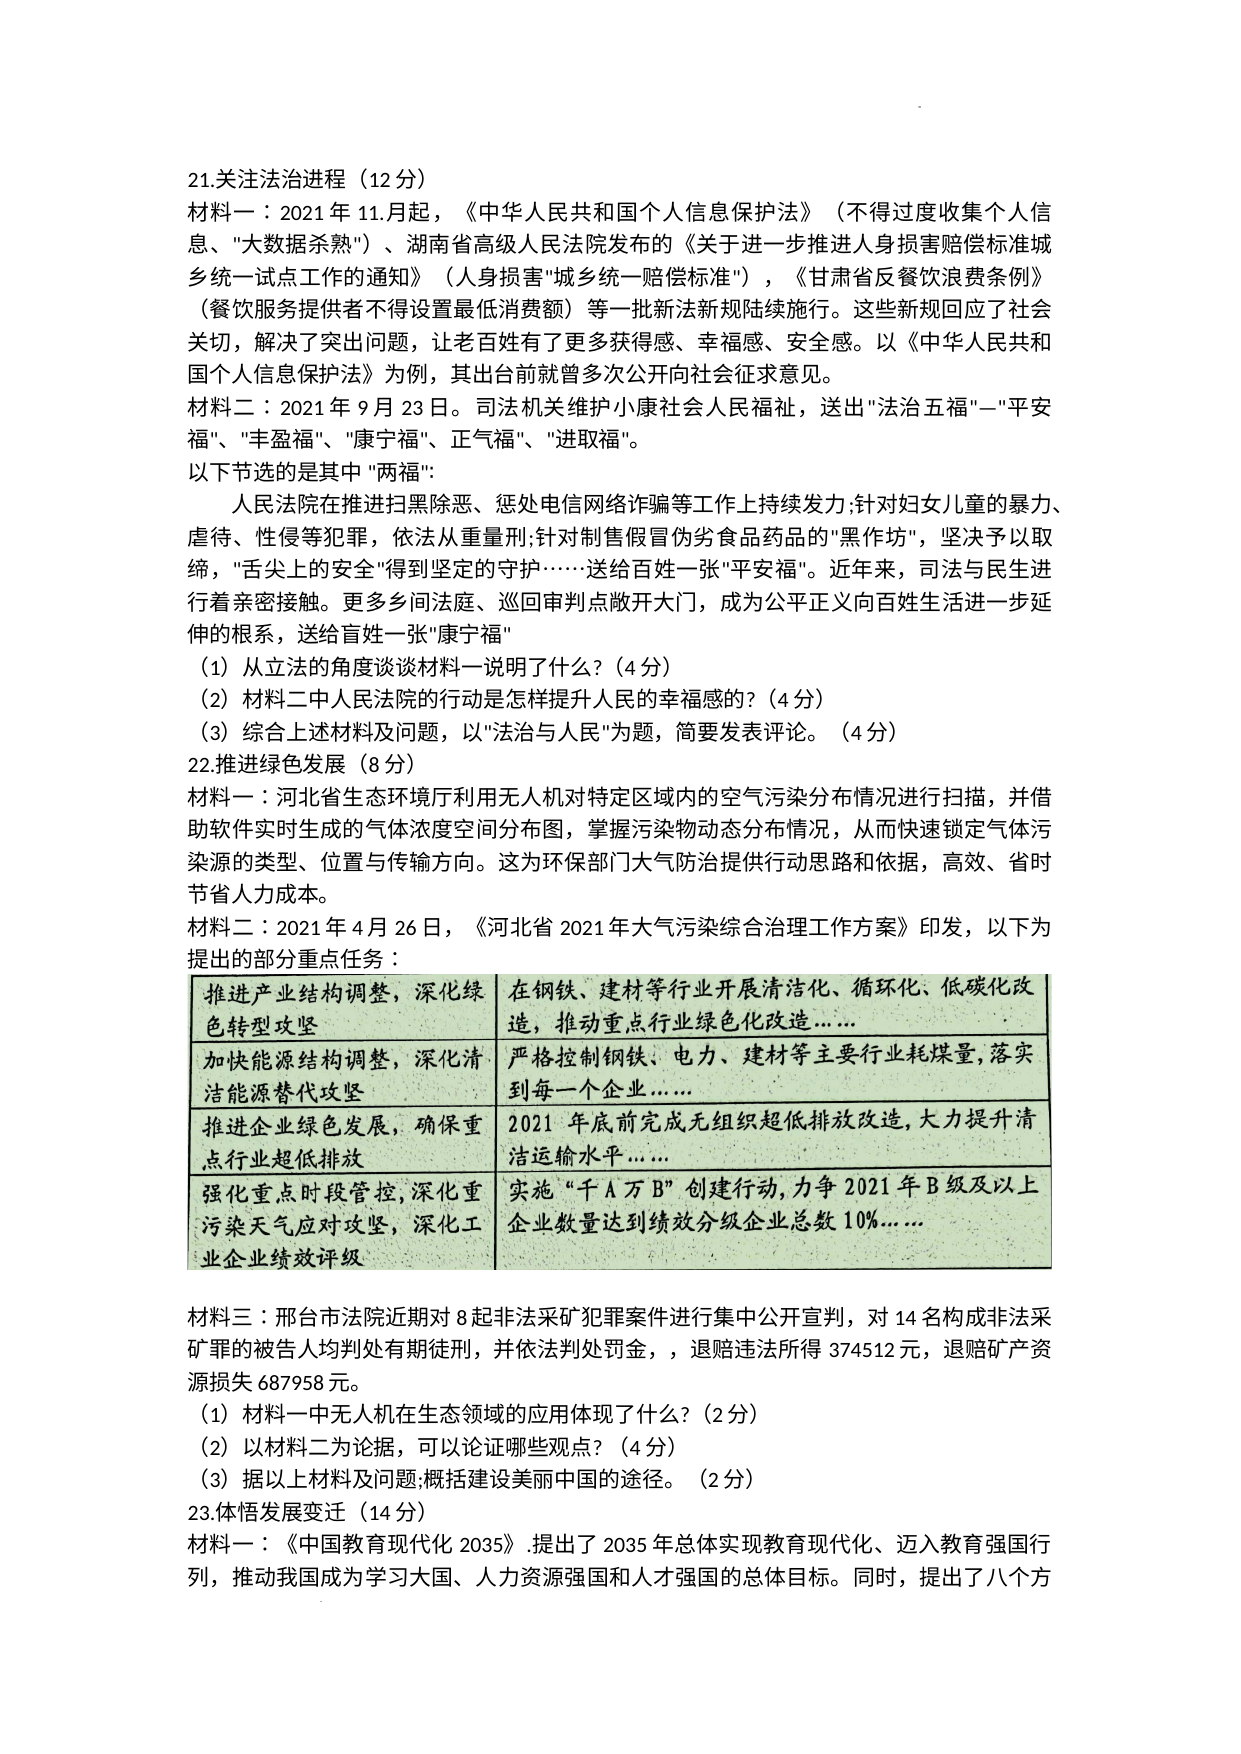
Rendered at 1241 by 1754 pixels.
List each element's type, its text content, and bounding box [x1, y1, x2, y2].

text 材料二∶2021年9月23日。司法机关维护小康社会人民福祉，送出"法治五福"—"平安福"、"丰盈福"、"康宁福"、正气福"、"进取福"。 [187, 389, 1053, 454]
text 材料三∶邢台市法院近期对8起非法采矿犯罪案件进行集中公开宣判，对14名构成非法采矿罪的被告人均判处有期徒刑，并依法判处罚金，，退赔违法所得 374512元，退赔矿产资源损失687958元。 [187, 1299, 1053, 1397]
text 人民法院在推进扫黑除恶、惩处电信网络诈骗等工作上持续发力;针对妇女儿童的暴力、虐待、性侵等犯罪，依法从重量刑;针对制售假冒伪劣食品药品的"黑作坊"，坚决予以取缔，"舌尖上的安全"得到坚定的守护……送给百姓一张"平安福"。近年来，司法与民生进行着亲密接触。更多乡间法庭、巡回审判点敞开大门，成为公平正义向百姓生活进一步延伸的根系，送给盲姓一张"康宁福" [187, 487, 1053, 649]
text （1）材料一中无人机在生态领域的应用体现了什么?（2分） [187, 1397, 1053, 1429]
text 22.推进绿色发展（8分） [187, 747, 1053, 779]
text （3）据以上材料及问题;概括建设美丽中国的途径。（2分） [187, 1462, 1053, 1494]
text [187, 1527, 1053, 1592]
text 材料二∶2021年4月26日，《河北省 2021年大气污染综合治理工作方案》印发，以下为提出的部分重点任务∶ [187, 909, 1053, 974]
text 材料一∶2021年11.月起，《中华人民共和国个人信息保护法》（不得过度收集个人信息、"大数据杀熟"）、湖南省高级人民法院发布的《关于进一步推进人身损害赔偿标准城乡统一试点工作的通知》（人身损害"城乡统一赔偿标准"），《甘肃省反餐饮浪费条例》（餐饮服务提供者不得设置最低消费额）等一批新法新规陆续施行。这些新规回应了社会关切，解决了突出问题，让老百姓有了更多获得感、幸福感、安全感。以《中华人民共和国个人信息保护法》为例，其出台前就曾多次公开向社会征求意见。 [187, 194, 1053, 389]
text 材料一∶河北省生态环境厅利用无人机对特定区域内的空气污染分布情况进行扫描，并借助软件实时生成的气体浓度空间分布图，掌握污染物动态分布情况，从而快速锁定气体污染源的类型、位置与传输方向。这为环保部门大气防治提供行动思路和依据，高效、省时，节省人力成本。 [187, 779, 1053, 909]
text （1）从立法的角度谈谈材料一说明了什么?（4分） [187, 649, 1053, 682]
text 以下节选的是其中 "两福"∶ [187, 454, 1053, 487]
text （2）材料二中人民法院的行动是怎样提升人民的幸福感的?（4分） [187, 682, 1053, 714]
text （3）综合上述材料及问题，以"法治与人民"为题，简要发表评论。（4分） [187, 714, 1053, 747]
text 21.关注法治进程（12分） [187, 162, 1053, 194]
text 23.体悟发展变迁（14分） [187, 1494, 1053, 1527]
picture [187, 974, 1052, 1270]
text （2）以材料二为论据，可以论证哪些观点? （4分） [187, 1429, 1053, 1462]
